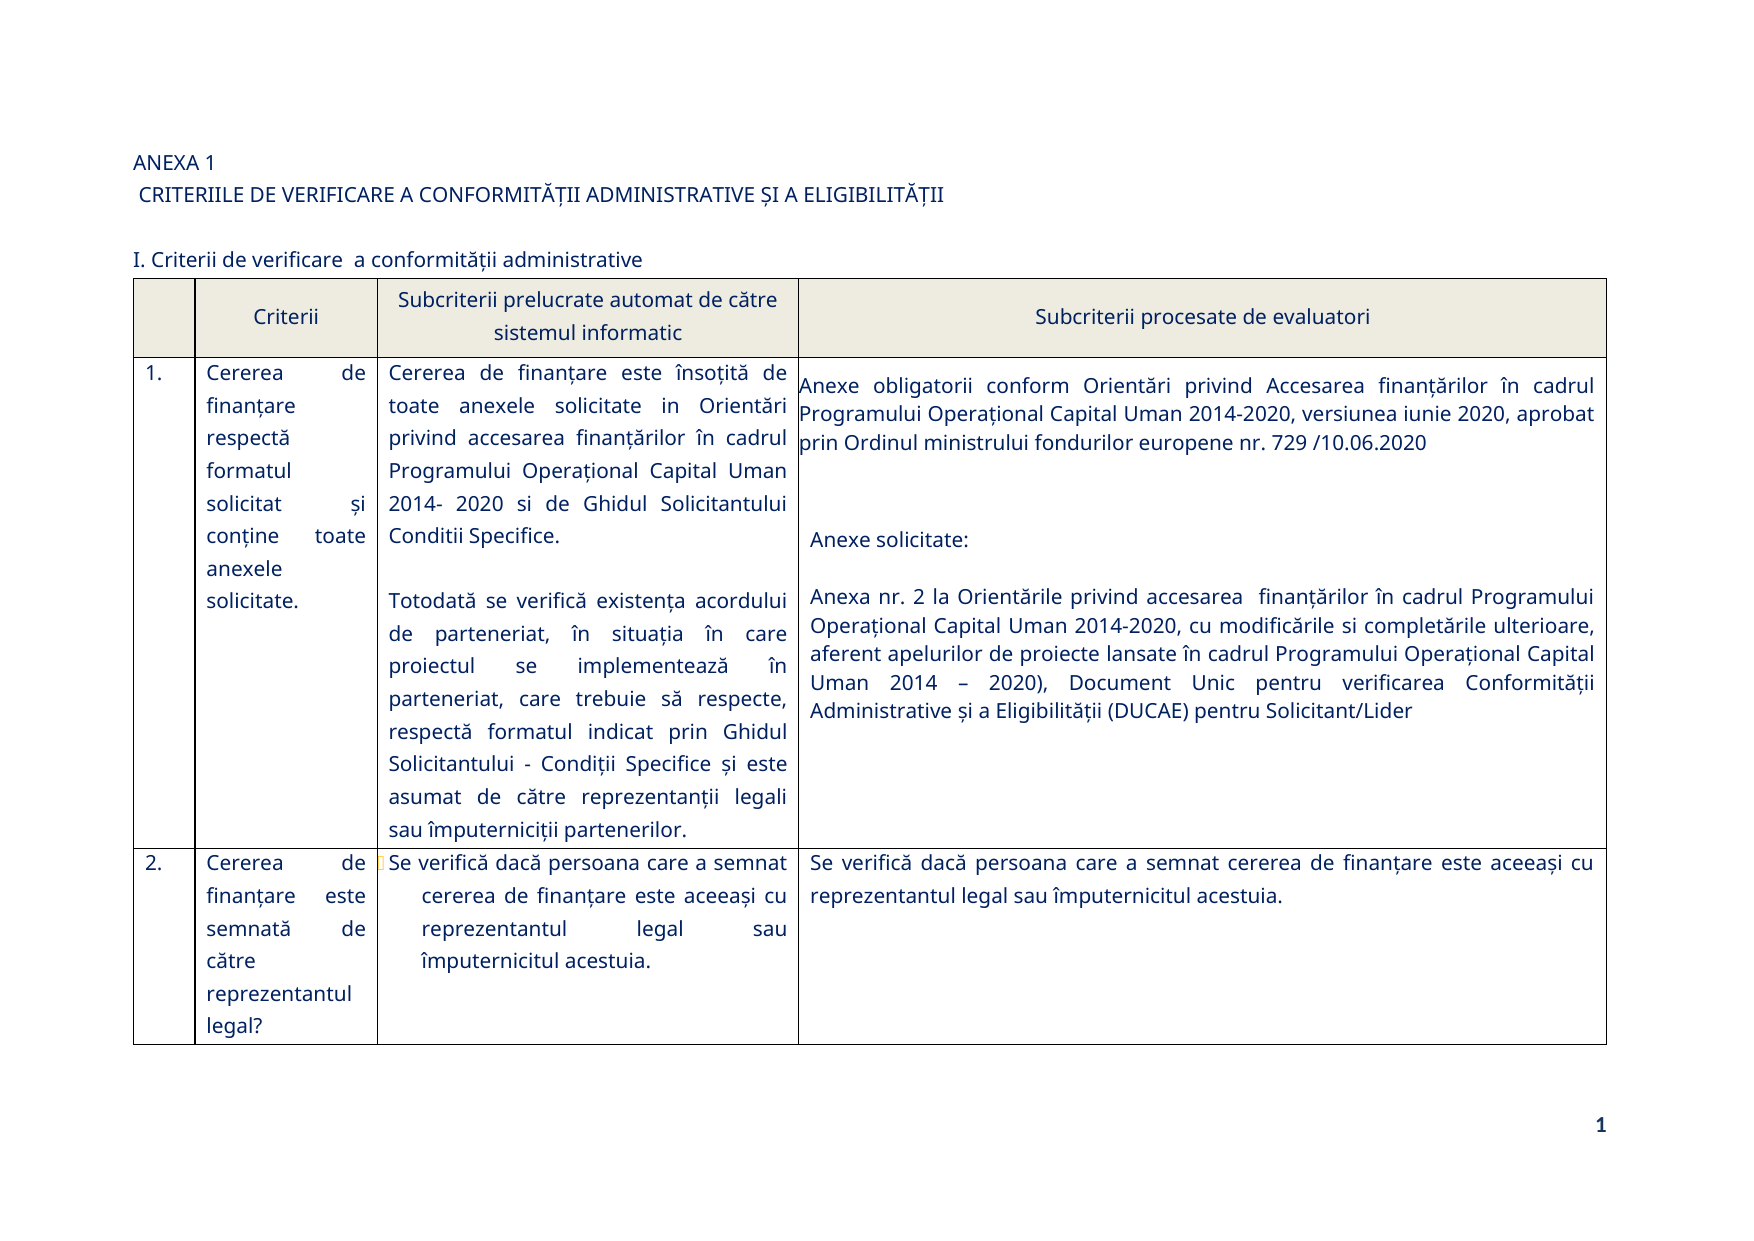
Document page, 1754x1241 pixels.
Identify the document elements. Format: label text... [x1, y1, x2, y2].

table_header Subcriterii procesate de evaluatori [799, 279, 1606, 357]
table_header [134, 279, 194, 357]
table_cell 1. [134, 358, 194, 847]
table_cell Cererea de finanțare respectă formatul solicitat și conține toate anexele solicitate. [196, 358, 377, 847]
subtitle CRITERIILE DE VERIFICARE A CONFORMITĂȚII ADMINISTRATIVE ȘI A ELIGIBILITĂȚII [133, 180, 1606, 209]
subtitle I. Criterii de verificare a conformității administrative [133, 245, 1606, 274]
table_header Subcriterii prelucrate automat de către sistemul informatic [378, 279, 798, 357]
table_cell Cererea de finanțare este semnată de către reprezentantul legal? [196, 849, 377, 1044]
table_cell Anexe obligatorii conform Orientări privind Accesarea finanțărilor în cadrul Programului Operațional Capital Uman 2014-2020, versiunea iunie 2020, aprobat prin Ordinul ministrului fondurilor europene nr. 729 /10.06.2020 Anexe solicitate: Anexa nr. 2 la Orientările privind accesarea finanțărilor în cadrul Programului Operațional Capital Uman 2014-2020, cu modificările si completările ulterioare, aferent apelurilor de proiecte lansate în cadrul Programului Operațional Capital Uman 2014 – 2020), Document Unic pentru verificarea Conformității Administrative și a Eligibilității (DUCAE) pentru Solicitant/Lider [799, 358, 1606, 847]
table_header Criterii [196, 279, 377, 357]
table_cell Se verifică dacă persoana care a semnat cererea de finanțare este aceeași cu reprezentantul legal sau împuternicitul acestuia. [799, 849, 1606, 1044]
table_cell 2. [134, 849, 194, 1044]
subtitle ANEXA 1 [133, 148, 1606, 176]
table_cell Cererea de finanțare este însoțită de toate anexele solicitate in Orientări privind accesarea finanțărilor în cadrul Programului Operațional Capital Uman 2014- 2020 si de Ghidul Solicitantului Conditii Specifice. Totodată se verifică existența acordului de parteneriat, în situația în care proiectul se implementează în parteneriat, care trebuie să respecte, respectă formatul indicat prin Ghidul Solicitantului - Condiții Specifice şi este asumat de către reprezentanții legali sau împuterniciții partenerilor. [378, 358, 798, 847]
table_cell Se verifică dacă persoana care a semnat cererea de finanțare este aceeași cu reprezentantul legal sau împuternicitul acestuia. [378, 849, 798, 1044]
